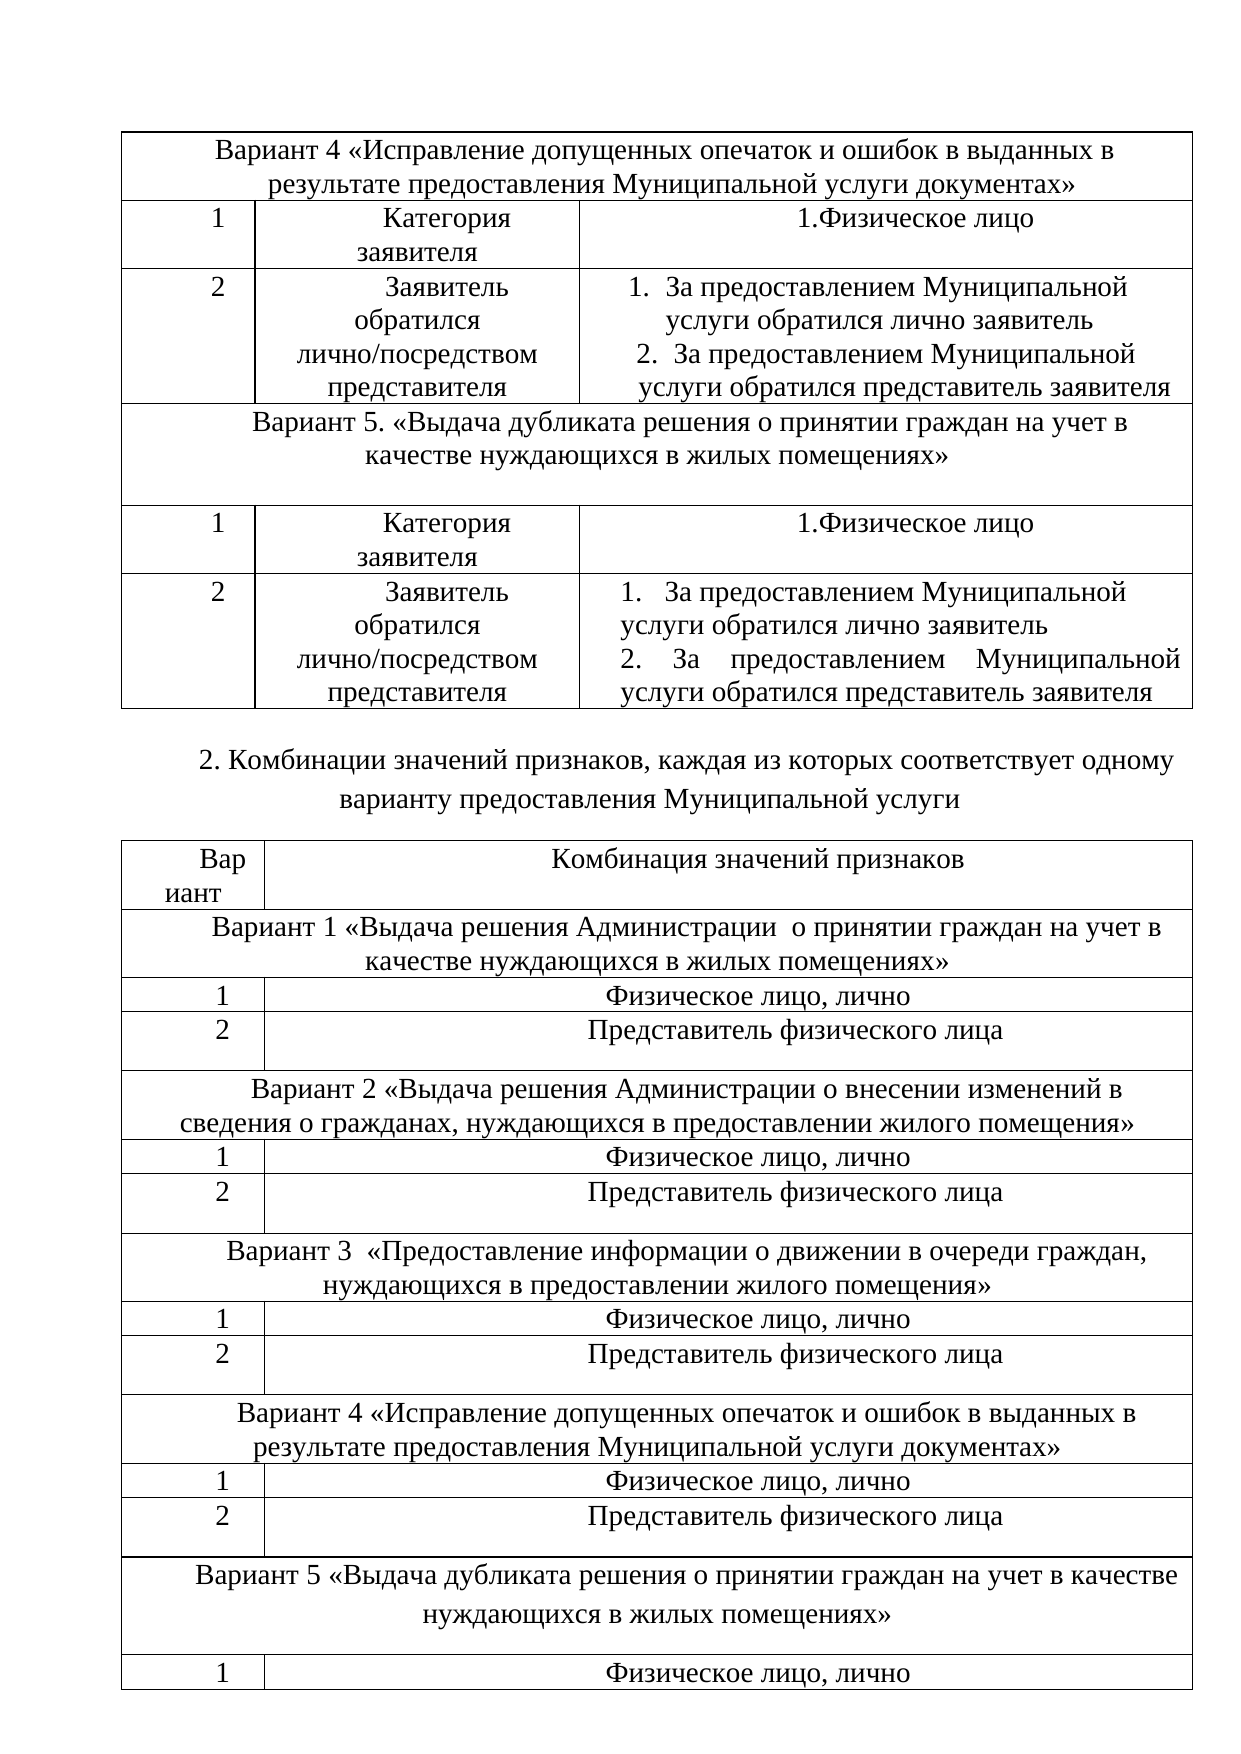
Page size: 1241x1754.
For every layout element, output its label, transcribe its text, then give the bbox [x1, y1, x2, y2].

table_cell 1.Физическое лицо [580, 201, 1192, 268]
table_cell Вариант 4 «Исправление допущенных опечаток и ошибок в выданных в результате предоставления Муниципальной услуги документах» [122, 1395, 1192, 1462]
table_cell Вариант 5. «Выдача дубликата решения о принятии граждан на учет в качестве нуждающихся в жилых помещениях» [122, 404, 1192, 504]
table_cell Категория заявителя [256, 506, 579, 573]
table_cell Вариант 3 «Предоставление информации о движении в очереди граждан, нуждающихся в предоставлении жилого помещения» [122, 1234, 1192, 1301]
table_cell За предоставлением Муниципальной услуги обратился лично заявитель 2. За предоставлением Муниципальной услуги обратился представитель заявителя [580, 574, 1192, 708]
table_cell 1.Физическое лицо [580, 506, 1192, 573]
table_cell Вариант 2 «Выдача решения Администрации о внесении изменений в сведения о гражданах, нуждающихся в предоставлении жилого помещения» [122, 1071, 1192, 1138]
table_cell За предоставлением Муниципальной услуги обратился лично заявитель За предоставлением Муниципальной услуги обратился представитель заявителя [580, 269, 1192, 403]
table_cell Физическое лицо, лично [265, 1140, 1192, 1173]
table_cell Вариант 5 «Выдача дубликата решения о принятии граждан на учет в качестве нуждающихся в жилых помещениях» [122, 1558, 1192, 1654]
table_cell Физическое лицо, лично [265, 1464, 1192, 1497]
table_cell 1 [122, 1464, 264, 1497]
table_cell Представитель физического лица [265, 1012, 1192, 1070]
table_cell 2 [122, 269, 254, 403]
table_cell Категория заявителя [256, 201, 579, 268]
table_cell 2 [122, 1498, 264, 1556]
table_cell Физическое лицо, лично [265, 1302, 1192, 1335]
table_cell Заявитель обратился лично/посредством представителя [256, 574, 579, 708]
table_cell 1 [122, 1302, 264, 1335]
table_cell Физическое лицо, лично [265, 978, 1192, 1011]
table_cell 1 [122, 506, 254, 573]
table_cell Представитель физического лица [265, 1336, 1192, 1394]
table_cell 1 [122, 1140, 264, 1173]
table_cell Заявитель обратился лично/посредством представителя [256, 269, 579, 403]
table_cell Представитель физического лица [265, 1174, 1192, 1232]
list 2. Комбинации значений признаков, каждая из которых соответствует одному варианту предоставления Муниципальной услуги [118, 742, 1181, 814]
table_cell 1 [122, 201, 254, 268]
table_cell Представитель физического лица [265, 1498, 1192, 1556]
table_cell 2 [122, 1336, 264, 1394]
table_cell 2 [122, 1012, 264, 1070]
table_cell Вариант 1 «Выдача решения Администрации о принятии граждан на учет в качестве нуждающихся в жилых помещениях» [122, 910, 1192, 977]
table_cell 2 [122, 1174, 264, 1232]
table_cell Вариант 4 «Исправление допущенных опечаток и ошибок в выданных в результате предоставления Муниципальной услуги документах» [122, 133, 1192, 199]
table_cell Физическое лицо, лично [265, 1655, 1192, 1689]
table_header Комбинация значений признаков [265, 841, 1192, 908]
table_cell 1 [122, 978, 264, 1011]
table_cell 1 [122, 1655, 264, 1689]
table_cell 2 [122, 574, 254, 708]
table_header Вариант [122, 841, 264, 908]
